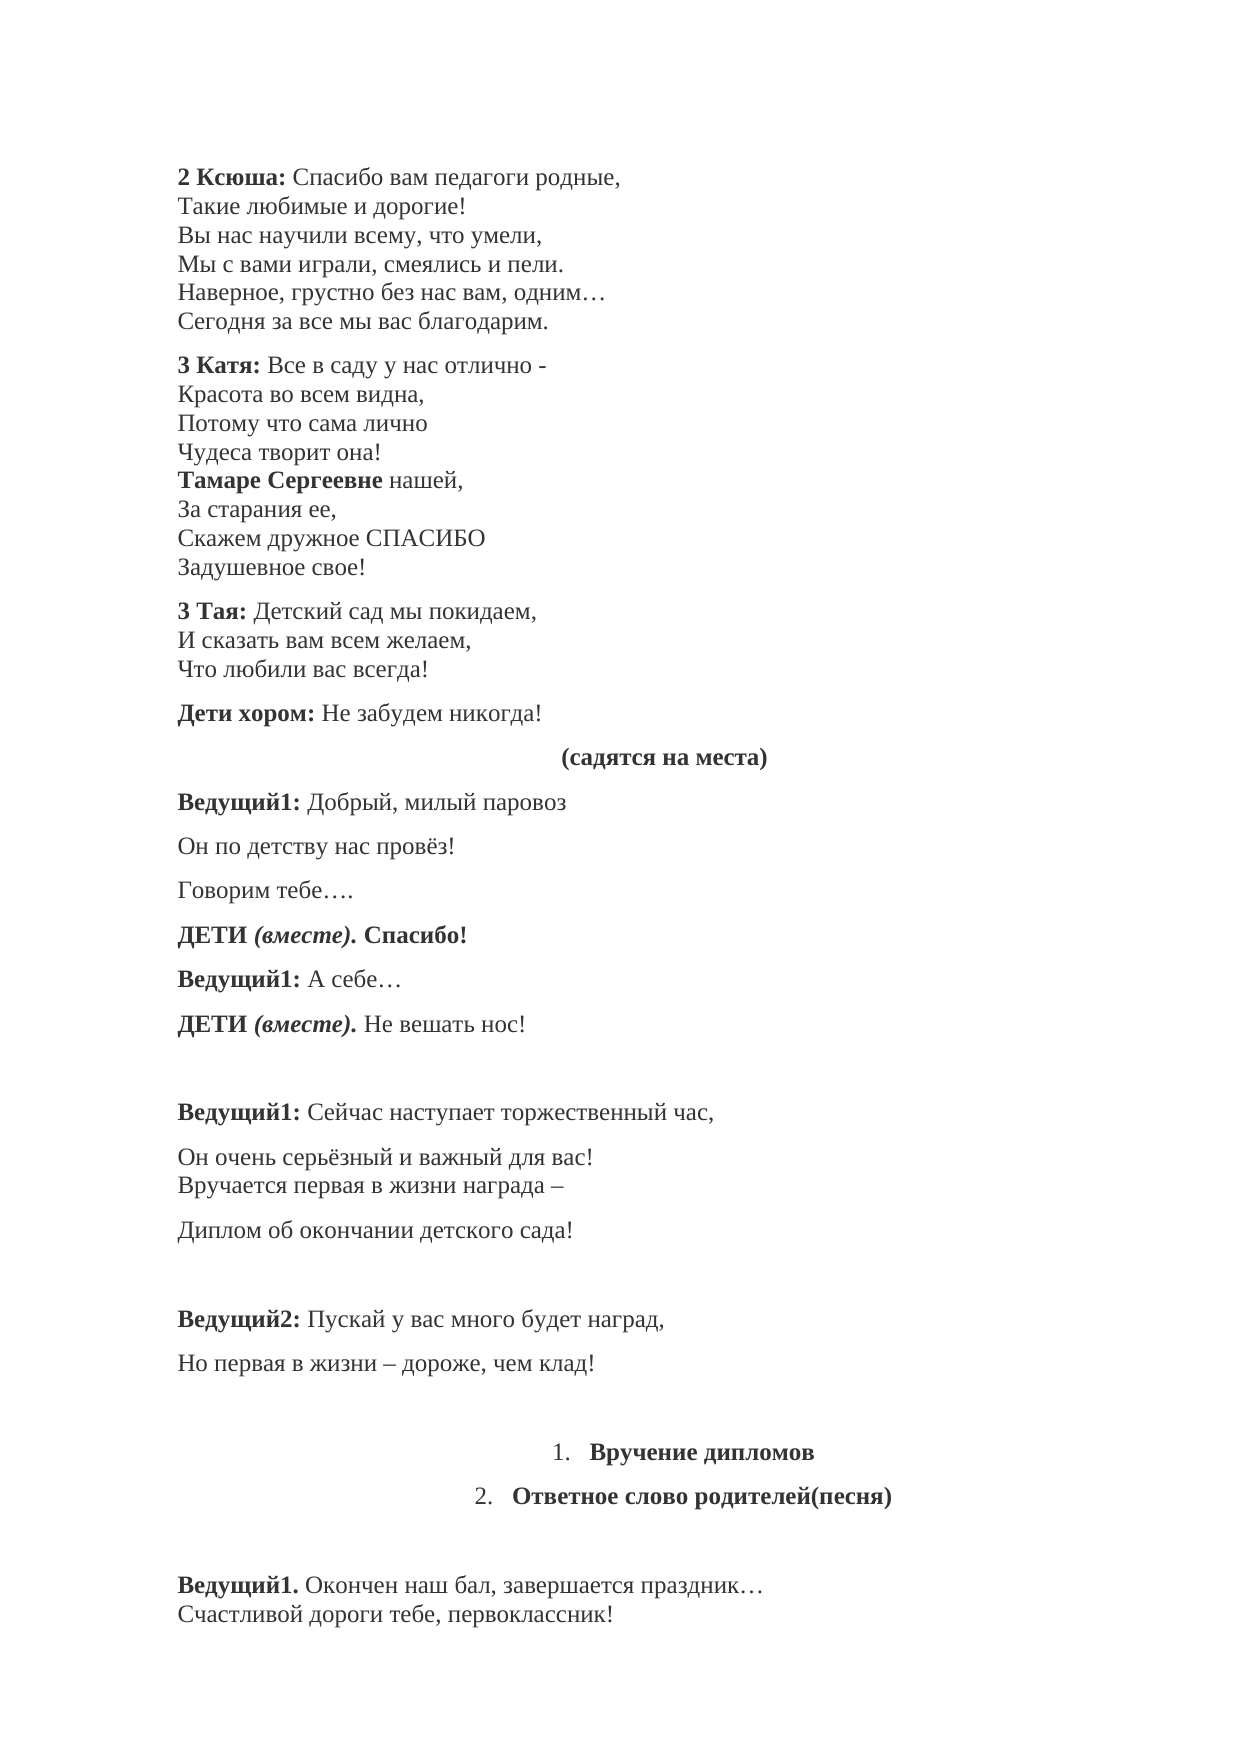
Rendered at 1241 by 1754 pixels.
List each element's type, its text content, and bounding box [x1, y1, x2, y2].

text Но первая в жизни – дороже, чем клад! [177, 1348, 1152, 1377]
text 3 Катя: Все в саду у нас отлично - Красота во всем видна, Потому что сама лично Чудеса творит она! Тамаре Сергеевне нашей, За старания ее, Скажем дружное СПАСИБО Задушевное свое! [177, 351, 1152, 581]
text Он очень серьёзный и важный для вас! Вручается первая в жизни награда – [177, 1142, 1152, 1199]
text Он по детству нас провёз! [177, 831, 1152, 860]
list Ответное слово родителей(песня) [215, 1481, 1152, 1510]
text Ведущий1: Добрый, милый паровоз [177, 787, 1152, 816]
text 3 Тая: Детский сад мы покидаем, И сказать вам всем желаем, Что любили вас всегда! [177, 596, 1152, 682]
list Вручение дипломов [215, 1437, 1152, 1466]
text ДЕТИ (вместе). Не вешать нос! [177, 1009, 1152, 1037]
text Диплом об окончании детского сада! [177, 1215, 1152, 1244]
text Ведущий1: Сейчас наступает торжественный час, [177, 1097, 1152, 1126]
text Ведущий1. Окончен наш бал, завершается праздник… Счастливой дороги тебе, первоклассник! [177, 1570, 1152, 1627]
text ДЕТИ (вместе). Спасибо! [177, 920, 1152, 949]
text Ведущий1: А себе… [177, 964, 1152, 993]
text Дети хором: Не забудем никогда! [177, 698, 1152, 727]
text 2 Ксюша: Спасибо вам педагоги родные, Такие любимые и дорогие! Вы нас научили всему, что умели, Мы с вами играли, смеялись и пели. Наверное, грустно без нас вам, одним… Сегодня за все мы вас благодарим. [177, 162, 1152, 335]
text (садятся на места) [177, 742, 1152, 771]
text Говорим тебе…. [177, 876, 1152, 904]
text Ведущий2: Пускай у вас много будет наград, [177, 1304, 1152, 1332]
